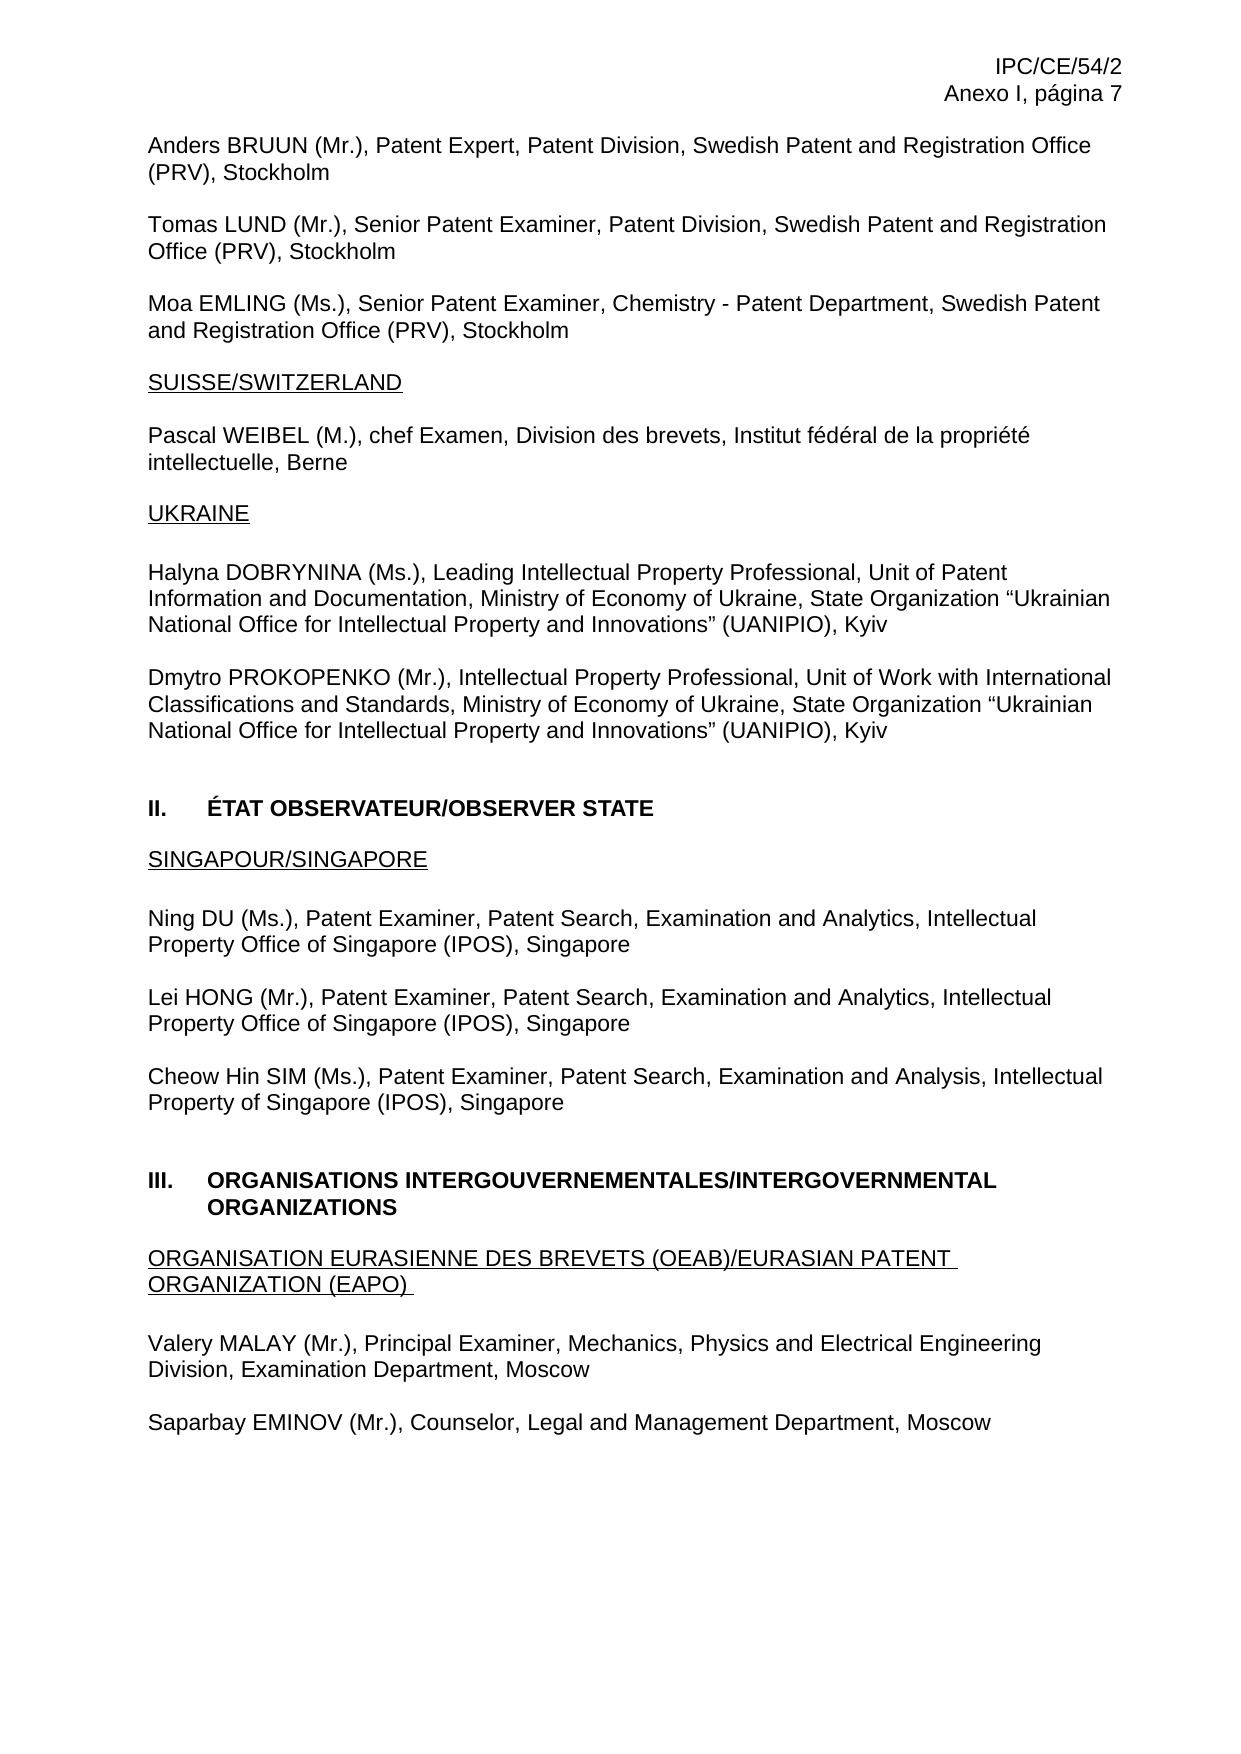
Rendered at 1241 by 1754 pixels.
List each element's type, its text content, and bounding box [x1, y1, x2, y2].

text Pascal WEIBEL (M.), chef Examen, Division des brevets, Institut fédéral de la propriété intellectuelle, Berne [148, 422, 1122, 475]
text Cheow Hin SIM (Ms.), Patent Examiner, Patent Search, Examination and Analysis, Intellectual Property of Singapore (IPOS), Singapore [148, 1063, 1122, 1116]
subtitle SINGAPOUR/SINGAPORE [148, 846, 1122, 872]
text SUISSE/SWITZERLAND [148, 369, 1122, 396]
text Tomas LUND (Mr.), Senior Patent Examiner, Patent Division, Swedish Patent and Registration Office (PRV), Stockholm [148, 211, 1122, 264]
text Saparbay EMINOV (Mr.), Counselor, Legal and Management Department, Moscow [148, 1409, 1122, 1436]
text Halyna DOBRYNINA (Ms.), Leading Intellectual Property Professional, Unit of Patent Information and Documentation, Ministry of Economy of Ukraine, State Organization “Ukrainian National Office for Intellectual Property and Innovations” (UANIPIO), Kyiv [148, 559, 1122, 638]
subtitle III. ORGANISATIONS INTERGOUVERNEMENTALES/INTERGOVERNMENTAL ORGANIZATIONS [148, 1167, 1122, 1220]
text Anders BRUUN (Mr.), Patent Expert, Patent Division, Swedish Patent and Registration Office (PRV), Stockholm [148, 132, 1122, 185]
text Moa EMLING (Ms.), Senior Patent Examiner, Chemistry - Patent Department, Swedish Patent and Registration Office (PRV), Stockholm [148, 290, 1122, 343]
subtitle UKRAINE [148, 500, 1122, 526]
text Dmytro PROKOPENKO (Mr.), Intellectual Property Professional, Unit of Work with International Classifications and Standards, Ministry of Economy of Ukraine, State Organization “Ukrainian National Office for Intellectual Property and Innovations” (UANIPIO), Kyiv [148, 664, 1122, 743]
subtitle ORGANISATION EURASIENNE DES BREVETS (OEAB)/EURASIAN PATENT ORGANIZATION (EAPO) [148, 1245, 1122, 1297]
text Lei HONG (Mr.), Patent Examiner, Patent Search, Examination and Analytics, Intellectual Property Office of Singapore (IPOS), Singapore [148, 984, 1122, 1037]
subtitle II. ÉTAT OBSERVATEUR/OBSERVER STATE [148, 794, 1122, 821]
text Ning DU (Ms.), Patent Examiner, Patent Search, Examination and Analytics, Intellectual Property Office of Singapore (IPOS), Singapore [148, 905, 1122, 958]
text Valery MALAY (Mr.), Principal Examiner, Mechanics, Physics and Electrical Engineering Division, Examination Department, Moscow [148, 1330, 1122, 1383]
